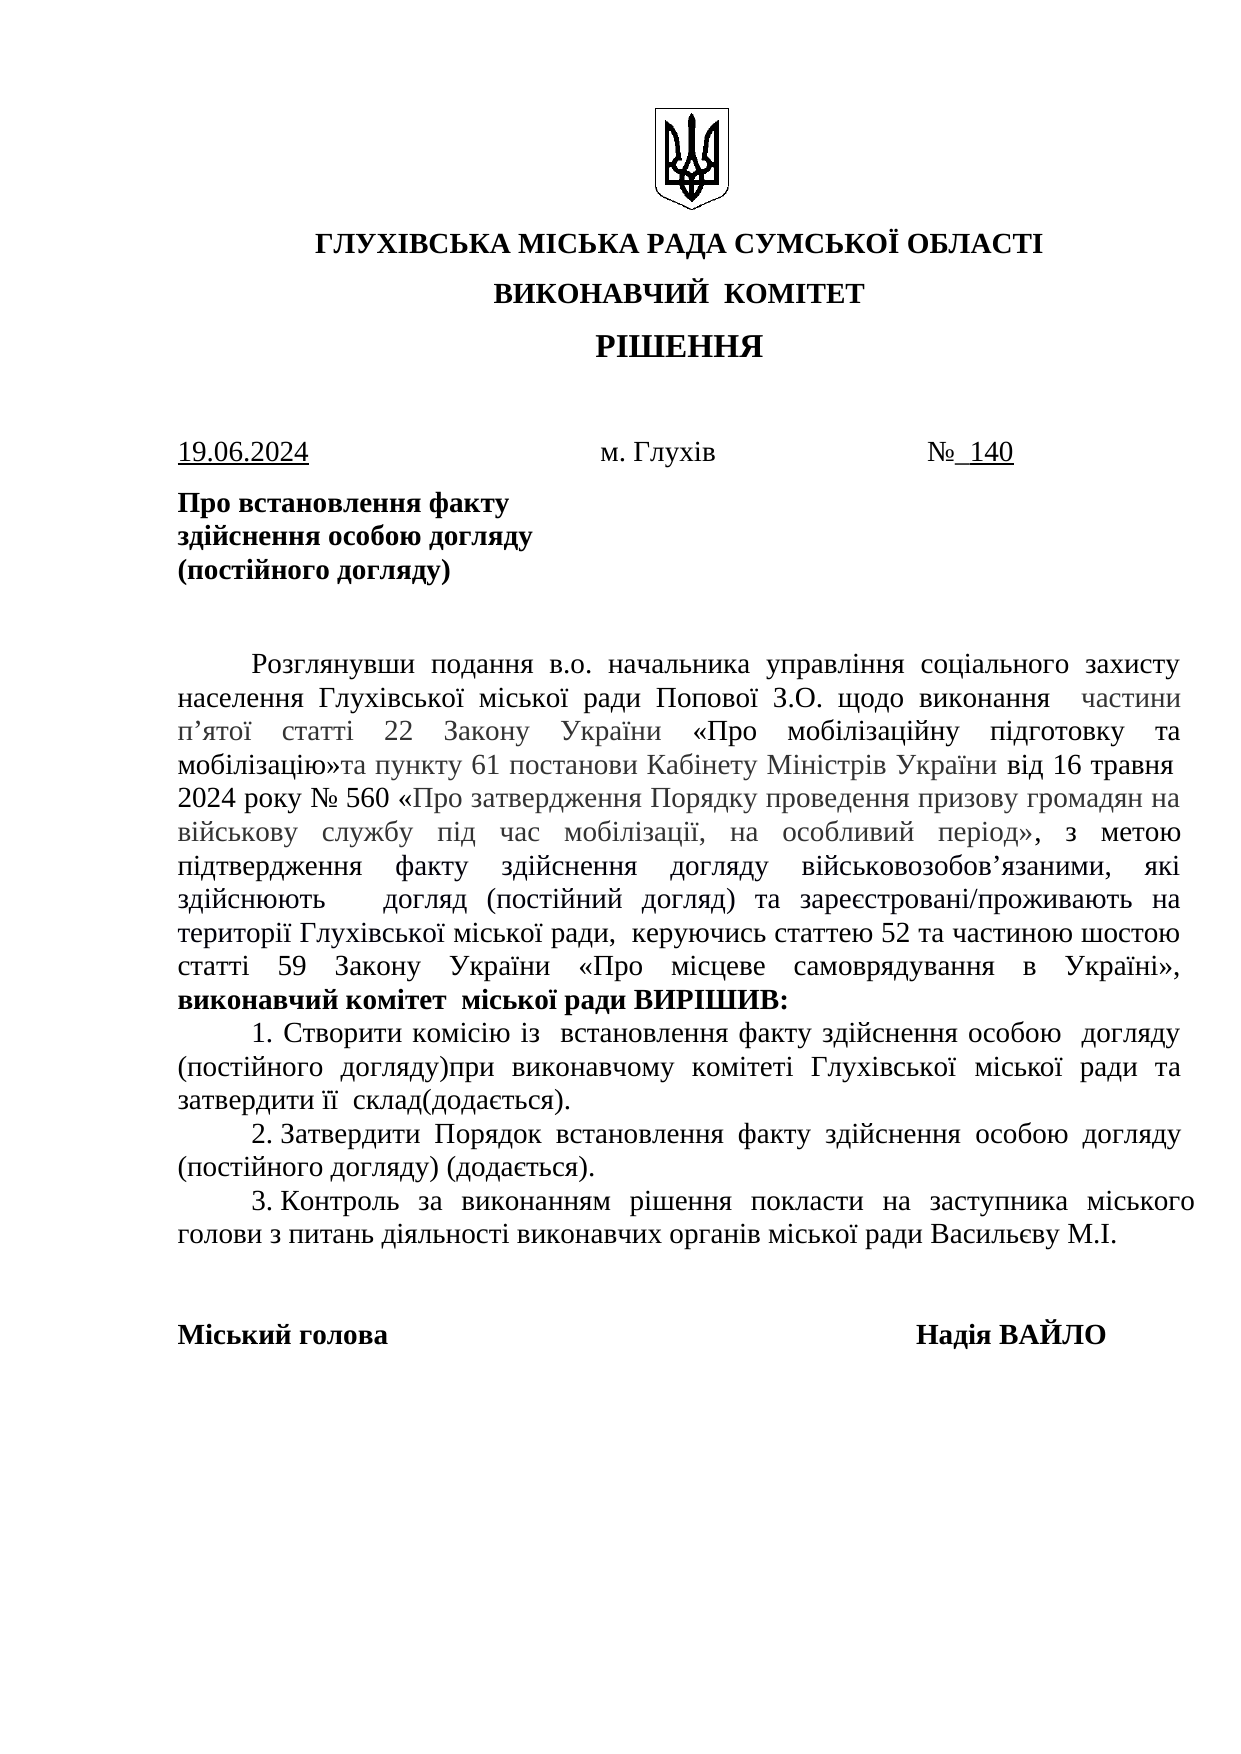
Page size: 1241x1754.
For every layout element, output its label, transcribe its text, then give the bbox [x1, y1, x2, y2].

text Розглянувши подання в.о. начальника управління соціального захисту населення Глухівської міської ради Попової З.О. щодо виконання частини п’ятої статті 22 Закону України «Про мобілізаційну підготовку та мобілізацію»та пункту 61 постанови Кабінету Міністрів України від 16 травня 2024 року № 560 «Про затвердження Порядку проведення призову громадян на військову службу під час мобілізації, на особливий період», з метою підтвердження факту здійснення догляду військовозобов’язаними, які здійснюють догляд (постійний догляд) та зареєстровані/проживають на території Глухівської міської ради, керуючись статтею 52 та частиною шостою статті 59 Закону України «Про місцеве самоврядування в Україні», виконавчий комітет міської ради ВИРІШИВ: [177, 646, 1181, 1015]
text Міський голова Надія ВАЙЛО [177, 1317, 1181, 1351]
text 3. Контроль за виконанням рішення покласти на заступника міського голови з питань діяльності виконавчих органів міської ради Васильєву М.І. [177, 1183, 1196, 1250]
subtitle 19.06.2024 м. Глухів №_140 [177, 434, 1181, 468]
text Про встановлення факту [177, 485, 1181, 518]
subtitle ВИКОНАВЧИЙ КОМІТЕТ [177, 276, 1181, 310]
subtitle ГЛУХІВСЬКА МІСЬКА РАДА СУМСЬКОЇ ОБЛАСТІ [177, 226, 1181, 259]
text 1. Створити комісію із встановлення факту здійснення особою догляду (постійного догляду)при виконавчому комітеті Глухівської міської ради та затвердити її склад(додається). [177, 1015, 1181, 1116]
subtitle РІШЕННЯ [177, 327, 1181, 365]
text 2. Затвердити Порядок встановлення факту здійснення особою догляду (постійного догляду) (додається). [177, 1116, 1181, 1183]
picture [647, 105, 737, 218]
text (постійного догляду) [177, 552, 1181, 585]
text здійснення особою догляду [177, 518, 1181, 552]
